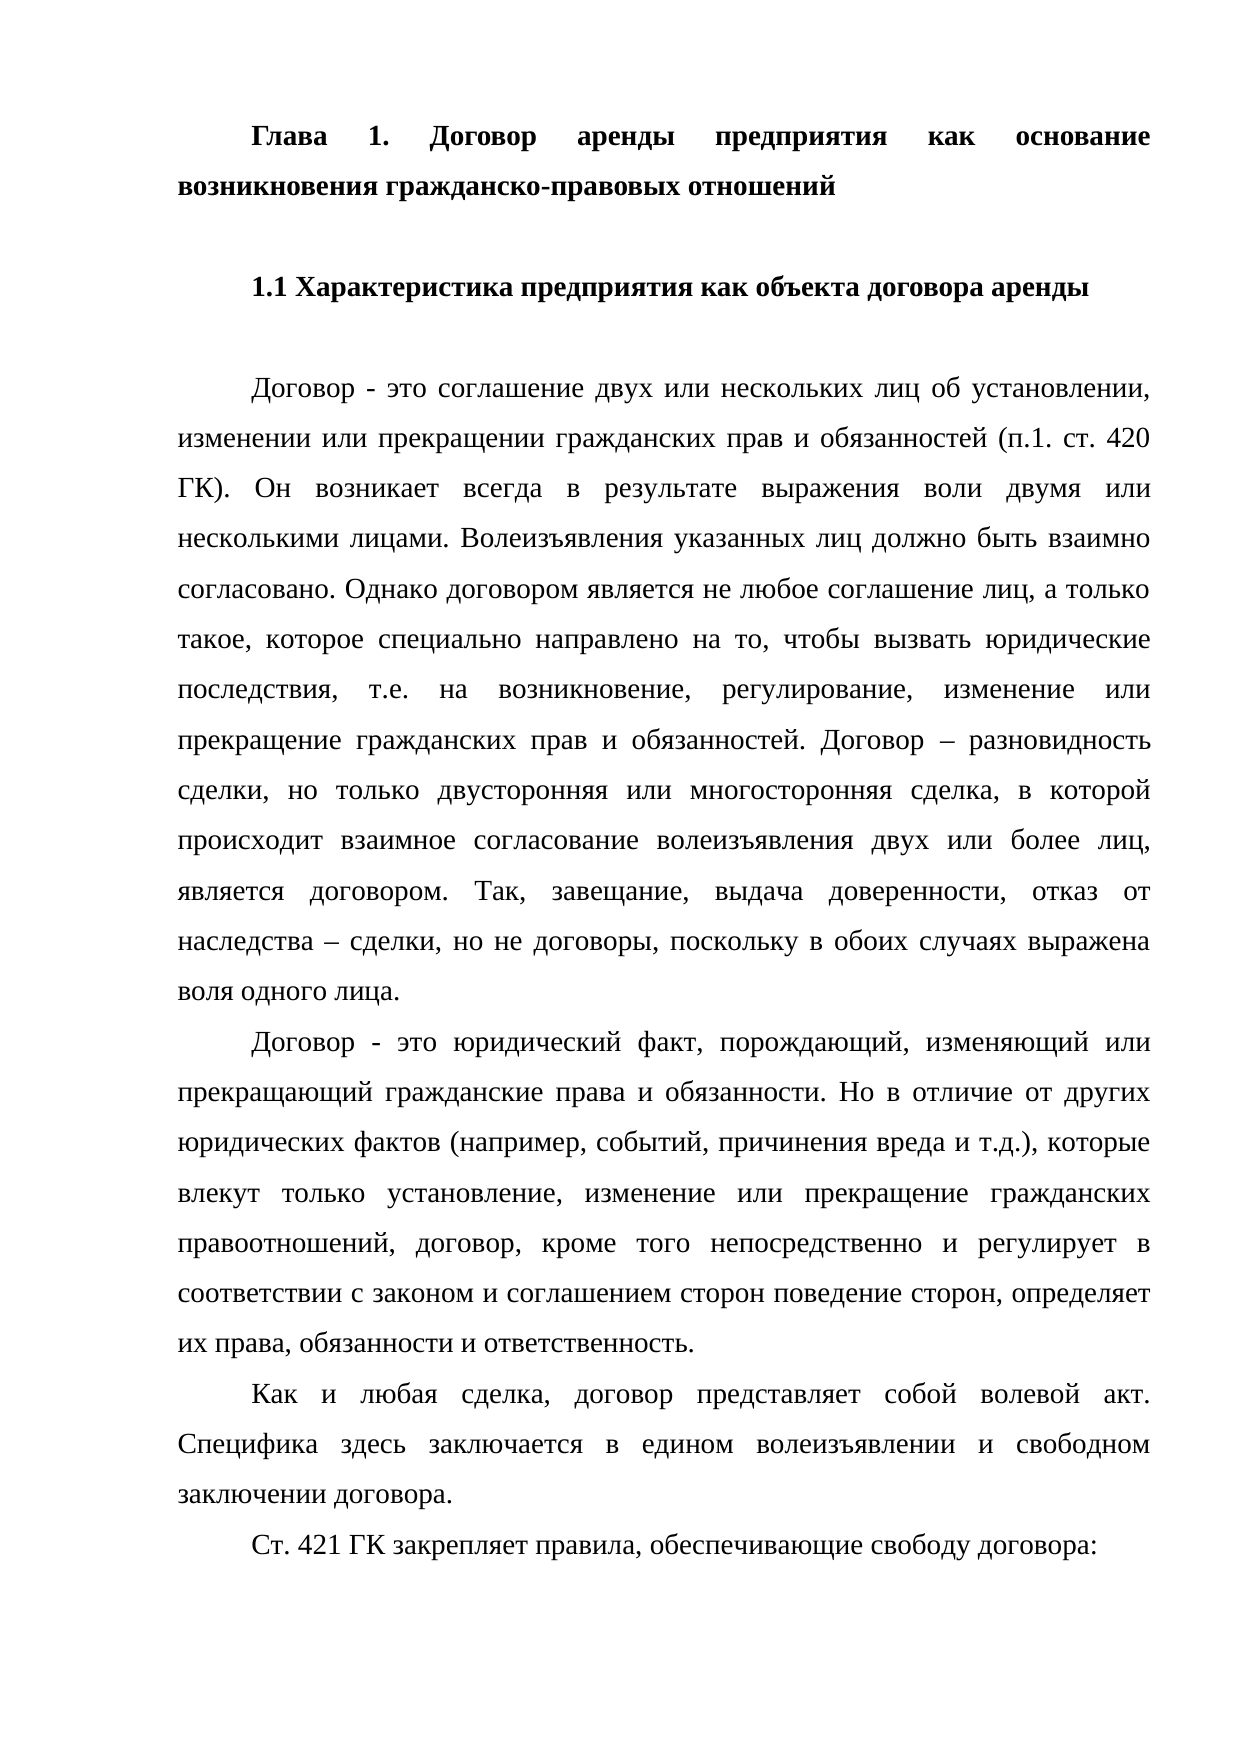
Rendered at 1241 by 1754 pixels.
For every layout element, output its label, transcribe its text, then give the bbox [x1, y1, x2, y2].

subtitle 1.1 Характеристика предприятия как объекта договора аренды [177, 269, 1152, 303]
text Как и любая сделка, договор представляет собой волевой акт. Специфика здесь заключается в едином волеизъявлении и свободном заключении договора. [177, 1376, 1152, 1510]
subtitle Глава 1. Договор аренды предприятия как основание возникновения гражданско-правовых отношений [177, 118, 1152, 202]
text Договор - это юридический факт, порождающий, изменяющий или прекращающий гражданские права и обязанности. Но в отличие от других юридических фактов (например, событий, причинения вреда и т.д.), которые влекут только установление, изменение или прекращение гражданских правоотношений, договор, кроме того непосредственно и регулирует в соответствии с законом и соглашением сторон поведение сторон, определяет их права, обязанности и ответственность. [177, 1024, 1152, 1359]
text Договор - это соглашение двух или нескольких лиц об установлении, изменении или прекращении гражданских прав и обязанностей (п.1. ст. 420 ГК). Он возникает всегда в результате выражения воли двумя или несколькими лицами. Волеизъявления указанных лиц должно быть взаимно согласовано. Однако договором является не любое соглашение лиц, а только такое, которое специально направлено на то, чтобы вызвать юридические последствия, т.е. на возникновение, регулирование, изменение или прекращение гражданских прав и обязанностей. Договор – разновидность сделки, но только двусторонняя или многосторонняя сделка, в которой происходит взаимное согласование волеизъявления двух или более лиц, является договором. Так, завещание, выдача доверенности, отказ от наследства – сделки, но не договоры, поскольку в обоих случаях выражена воля одного лица. [177, 370, 1152, 1007]
text Ст. 421 ГК закрепляет правила, обеспечивающие свободу договора: [177, 1527, 1152, 1560]
